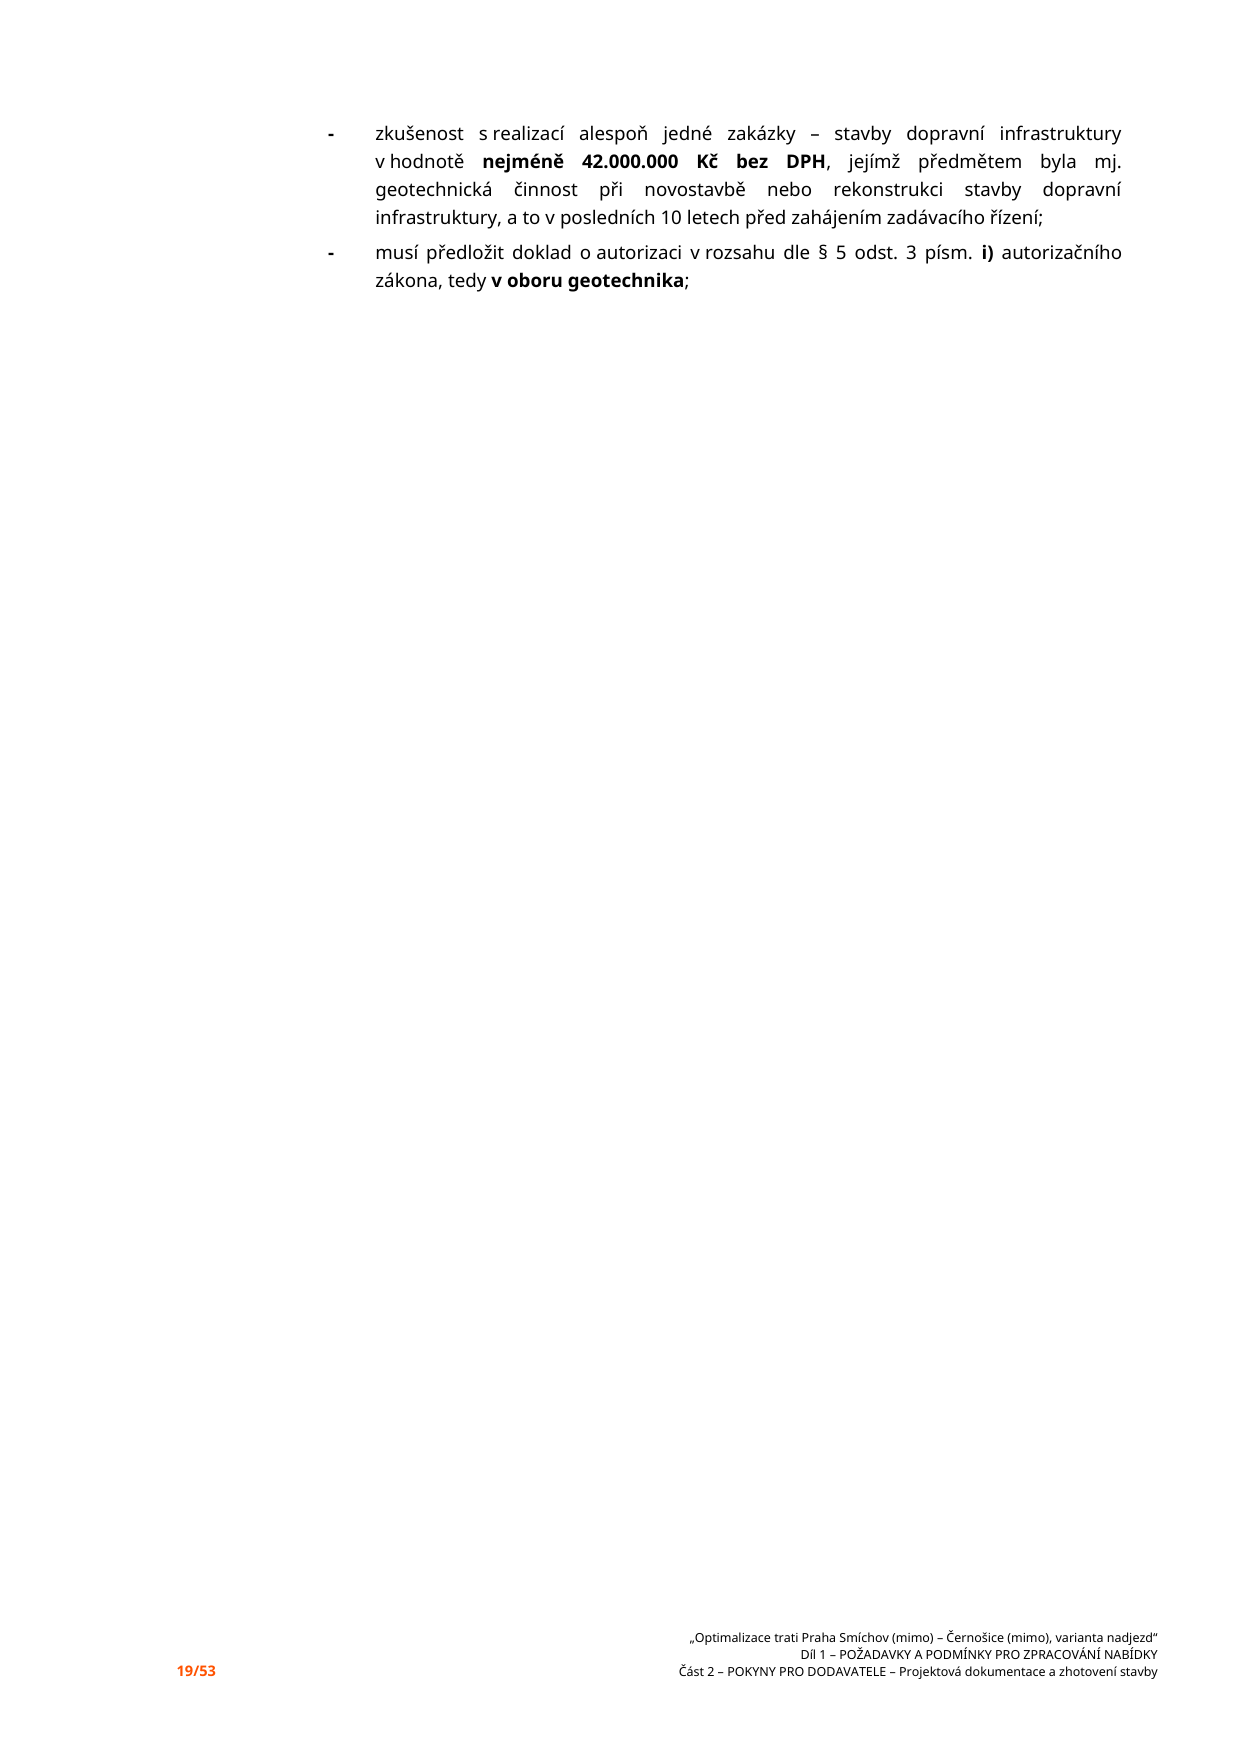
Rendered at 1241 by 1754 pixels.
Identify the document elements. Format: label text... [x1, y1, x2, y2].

text musí předložit doklad o autorizaci v rozsahu dle § 5 odst. 3 písm. i) autorizačního zákona, tedy v oboru geotechnika; [328, 239, 1122, 292]
text zkušenost s realizací alespoň jedné zakázky – stavby dopravní infrastruktury v hodnotě nejméně 42.000.000 Kč bez DPH, jejímž předmětem byla mj. geotechnická činnost při novostavbě nebo rekonstrukci stavby dopravní infrastruktury, a to v posledních 10 letech před zahájením zadávacího řízení; [328, 121, 1122, 230]
